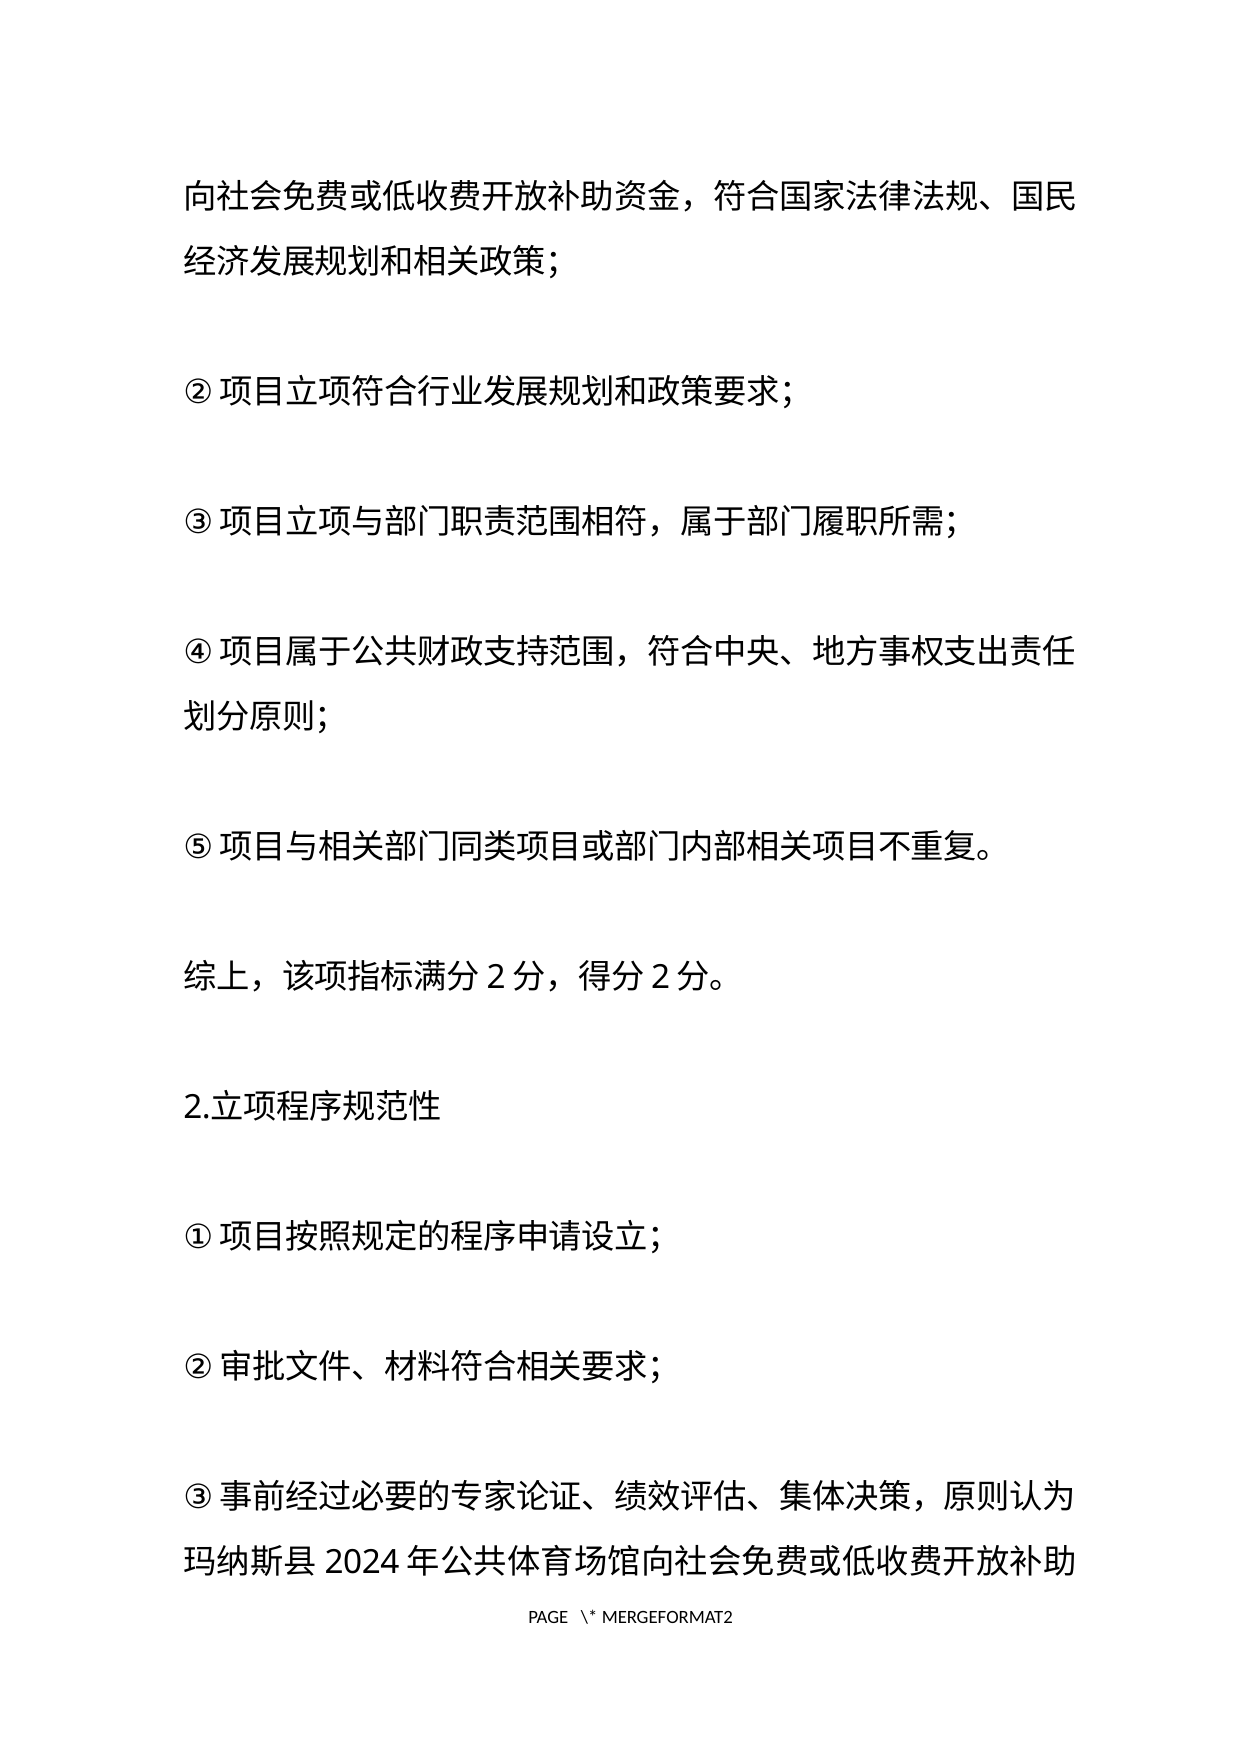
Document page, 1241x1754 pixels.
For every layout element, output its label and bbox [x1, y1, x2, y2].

text [183, 162, 1078, 1592]
